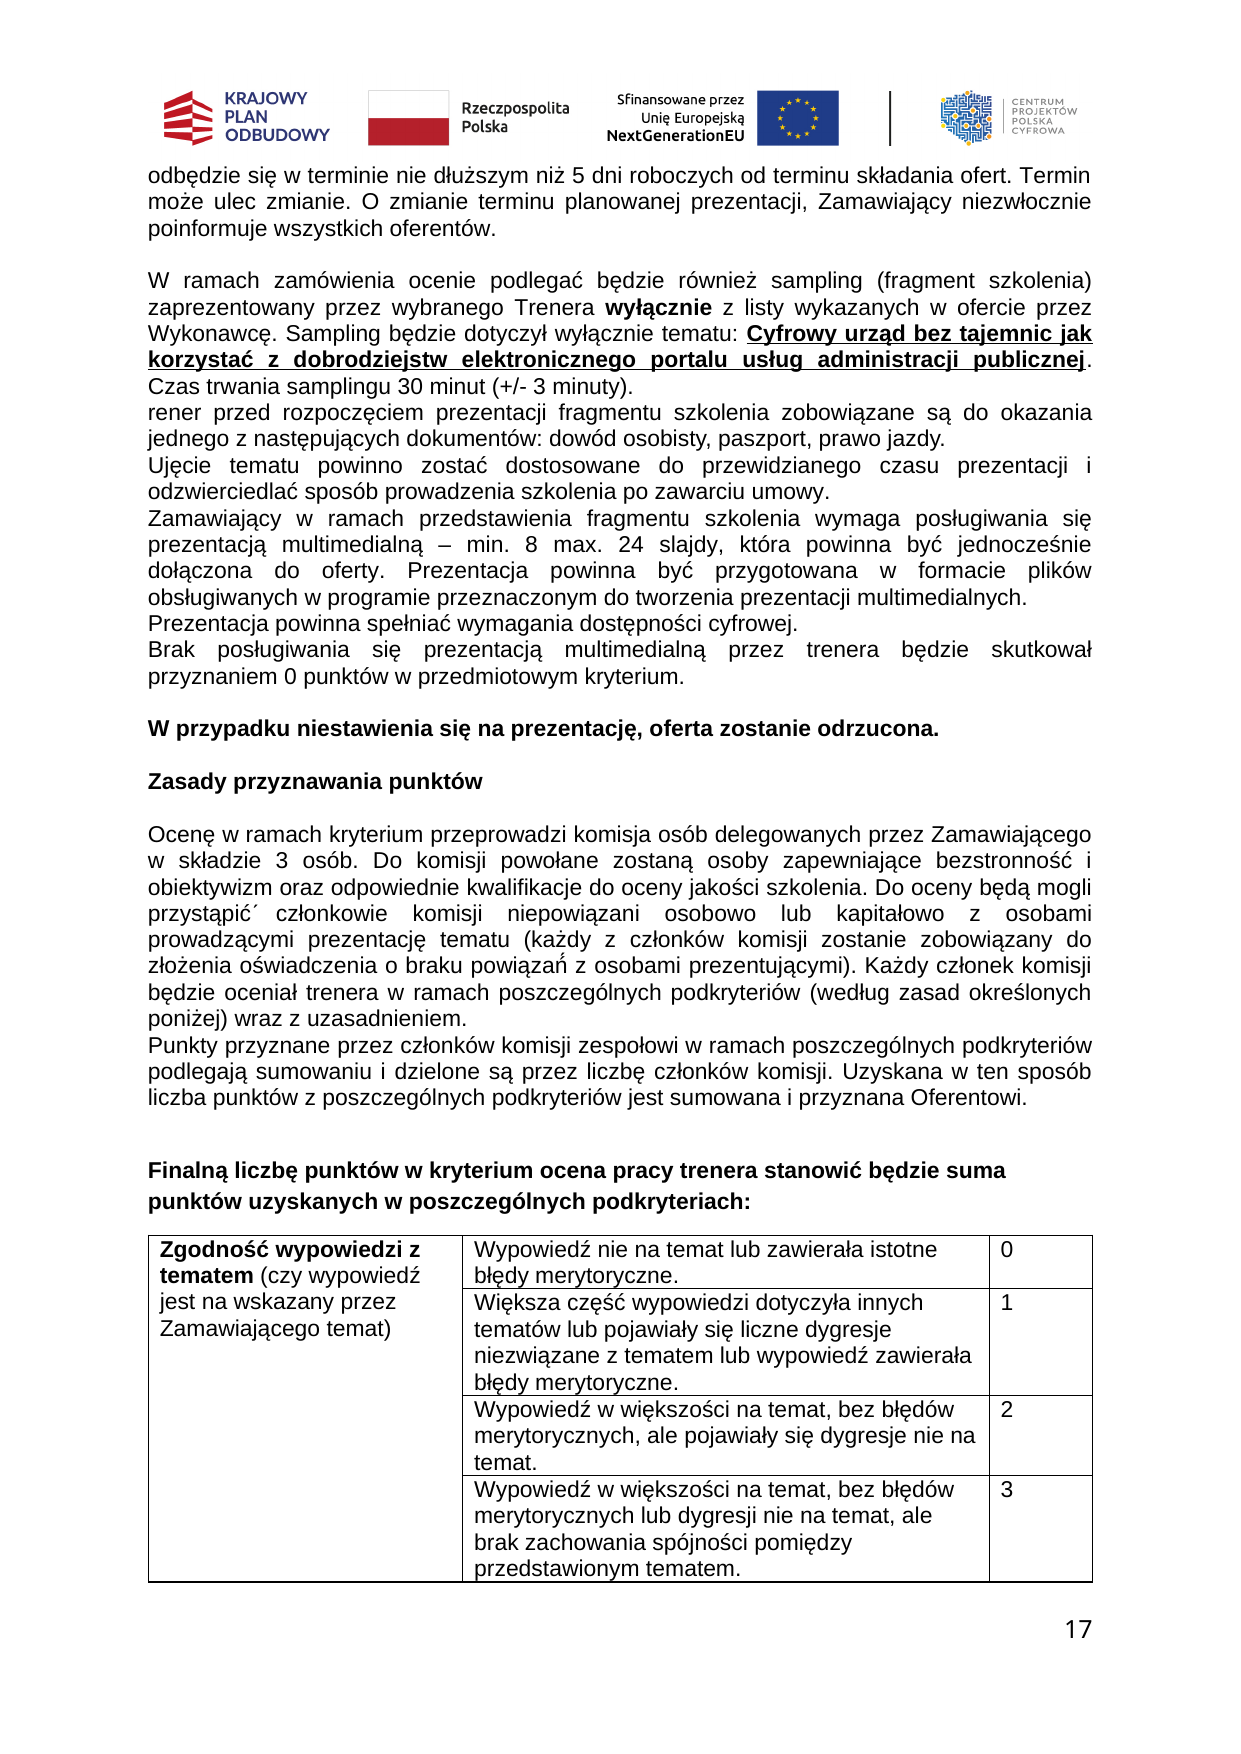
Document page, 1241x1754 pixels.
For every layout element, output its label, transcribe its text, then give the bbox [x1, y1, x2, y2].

table_cell Wypowiedź w większości na temat, bez błędów merytorycznych lub dygresji nie na temat, ale brak zachowania spójności pomiędzy przedstawionym tematem. [463, 1476, 989, 1581]
table_cell 1 [990, 1289, 1092, 1395]
text Ocenę w ramach kryterium przeprowadzi komisja osób delegowanych przez Zamawiającego w składzie 3 osób. Do komisji powołane zostaną osoby zapewniające bezstronność i obiektywizm oraz odpowiednie kwalifikacje do oceny jakości szkolenia. Do oceny będą mogli przystąpić́ członkowie komisji niepowiązani osobowo lub kapitałowo z osobami prowadzącymi prezentację tematu (każdy z członków komisji zostanie zobowiązany do złożenia oświadczenia o braku powiązań́ z osobami prezentującymi). Każdy członek komisji będzie oceniał trenera w ramach poszczególnych podkryteriów (według zasad określonych poniżej) wraz z uzasadnieniem. [148, 821, 1092, 1032]
table_cell Wypowiedź w większości na temat, bez błędów merytorycznych, ale pojawiały się dygresje nie na temat. [463, 1396, 989, 1475]
table_cell 2 [990, 1396, 1092, 1475]
table_cell 3 [990, 1476, 1092, 1581]
text Punkty przyznane przez członków komisji zespołowi w ramach poszczególnych podkryteriów podlegają sumowaniu i dzielone są przez liczbę członków komisji. Uzyskana w ten sposób liczba punktów z poszczególnych podkryteriów jest sumowana i przyznana Oferentowi. [148, 1032, 1092, 1111]
text W przypadku niestawienia się na prezentację, oferta zostanie odrzucona. [148, 715, 1092, 742]
table_cell Większa część wypowiedzi dotyczyła innych tematów lub pojawiały się liczne dygresje niezwiązane z tematem lub wypowiedź zawierała błędy merytoryczne. [463, 1289, 989, 1395]
text Finalną liczbę punktów w kryterium ocena pracy trenera stanowić będzie suma punktów uzyskanych w poszczególnych podkryteriach: [148, 1157, 1092, 1214]
text Zasady przyznawania punktów [148, 768, 1092, 794]
text rener przed rozpoczęciem prezentacji fragmentu szkolenia zobowiązane są do okazania jednego z następujących dokumentów: dowód osobisty, paszport, prawo jazdy. [148, 399, 1092, 452]
text Brak posługiwania się prezentacją multimedialną przez trenera będzie skutkował przyznaniem 0 punktów w przedmiotowym kryterium. [148, 636, 1092, 689]
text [148, 162, 1092, 241]
text Ujęcie tematu powinno zostać dostosowane do przewidzianego czasu prezentacji i odzwierciedlać sposób prowadzenia szkolenia po zawarciu umowy. [148, 452, 1092, 504]
table_header Wypowiedź nie na temat lub zawierała istotne błędy merytoryczne. [463, 1236, 989, 1288]
text Zamawiający w ramach przedstawienia fragmentu szkolenia wymaga posługiwania się prezentacją multimedialną – min. 8 max. 24 slajdy, która powinna być jednocześnie dołączona do oferty. Prezentacja powinna być przygotowana w formacie plików obsługiwanych w programie przeznaczonym do tworzenia prezentacji multimedialnych. [148, 504, 1092, 610]
text W ramach zamówienia ocenie podlegać będzie również sampling (fragment szkolenia) zaprezentowany przez wybranego Trenera wyłącznie z listy wykazanych w ofercie przez Wykonawcę. Sampling będzie dotyczył wyłącznie tematu: Cyfrowy urząd bez tajemnic jak korzystać z dobrodziejstw elektronicznego portalu usług administracji publicznej. Czas trwania samplingu 30 minut (+/- 3 minuty). [148, 267, 1092, 399]
table_header 0 [990, 1236, 1092, 1288]
text Prezentacja powinna spełniać wymagania dostępności cyfrowej. [148, 610, 1092, 636]
table_header Zgodność wypowiedzi z tematem (czy wypowiedź jest na wskazany przez Zamawiającego temat) [149, 1236, 462, 1581]
